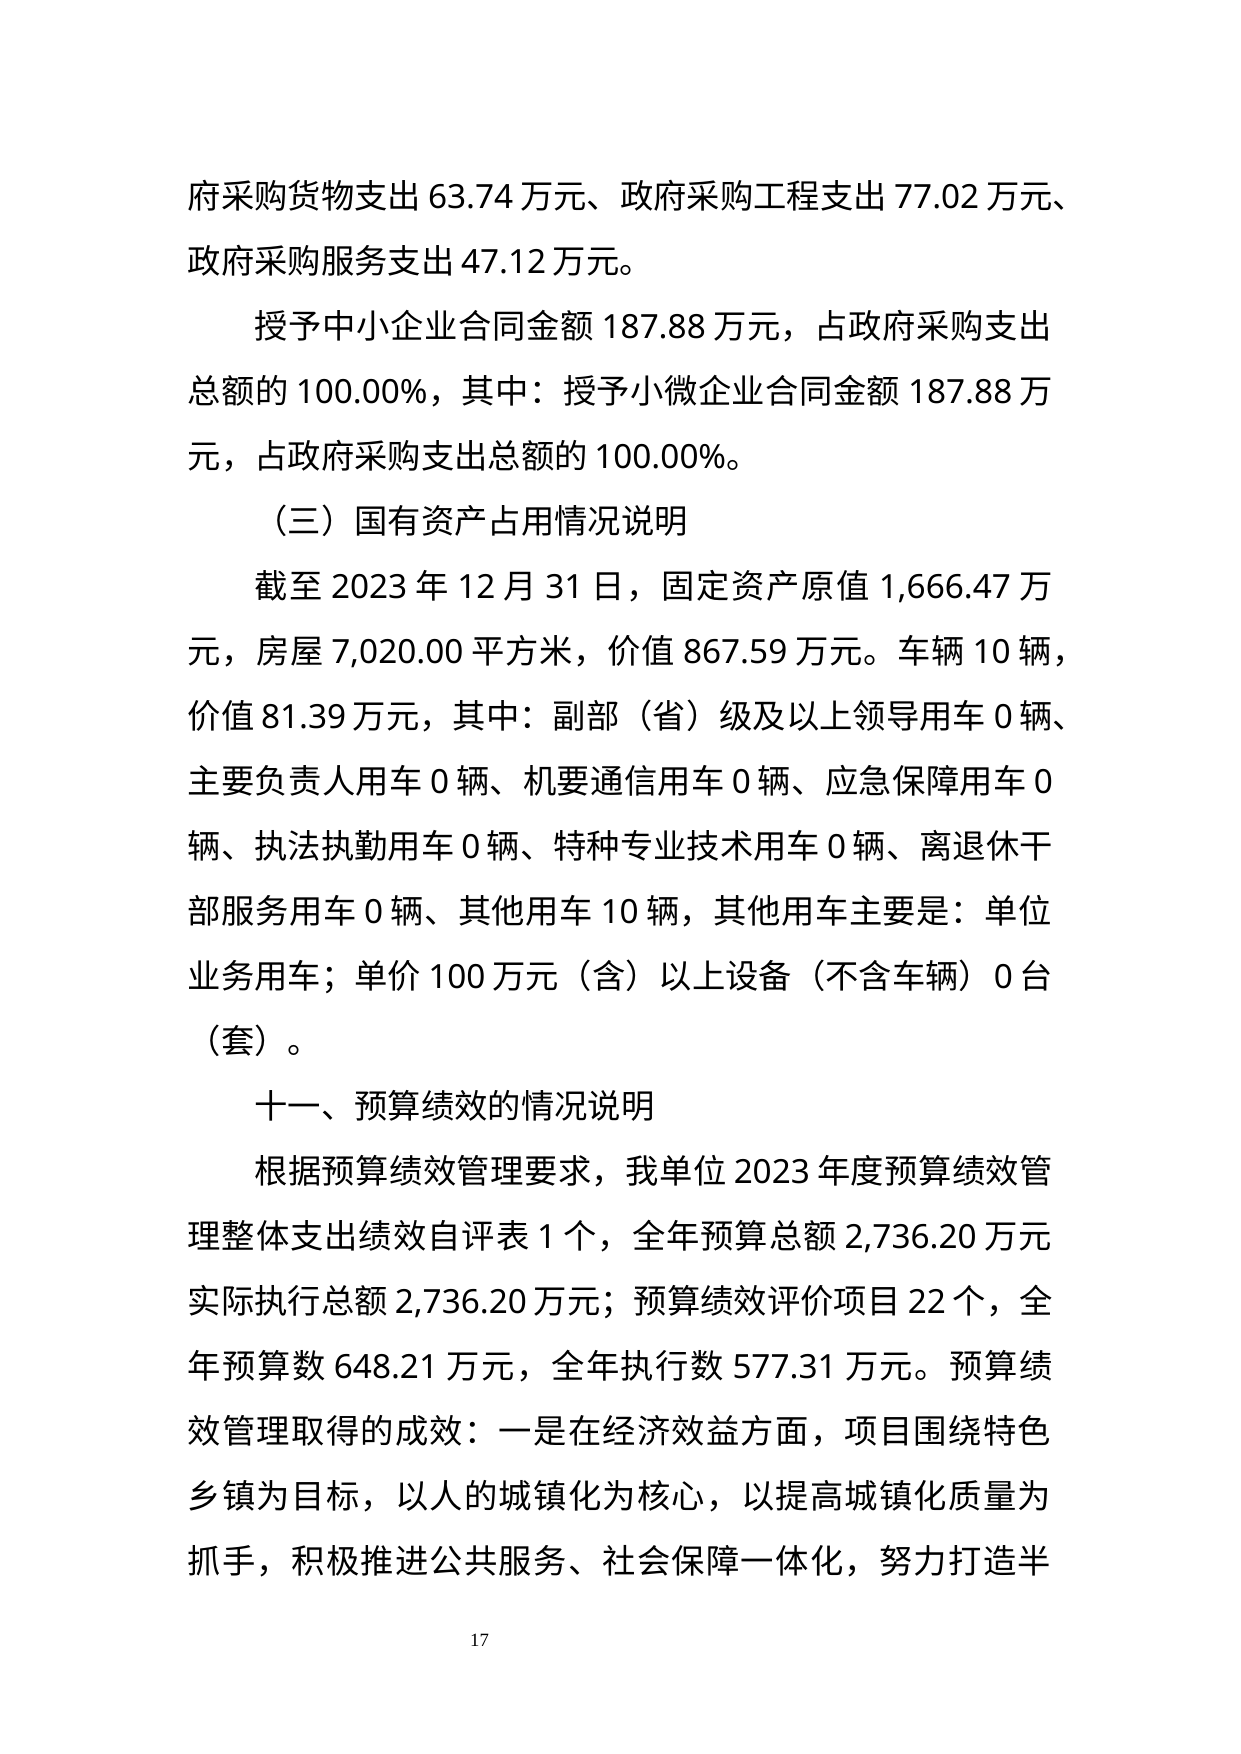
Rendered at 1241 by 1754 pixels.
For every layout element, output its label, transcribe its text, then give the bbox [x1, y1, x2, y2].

text 授予中小企业合同金额187.88万元，占政府采购支出总额的100.00%，其中：授予小微企业合同金额187.88万元，占政府采购支出总额的100.00%。 [187, 292, 1053, 487]
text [187, 1137, 1053, 1592]
text （三）国有资产占用情况说明 [187, 487, 1053, 552]
text 十一、预算绩效的情况说明 [187, 1072, 1053, 1137]
text 截至2023年12月31日，固定资产原值1,666.47万元，房屋7,020.00平方米，价值867.59万元。车辆10辆，价值81.39万元，其中：副部（省）级及以上领导用车0辆、主要负责人用车0辆、机要通信用车0辆、应急保障用车0辆、执法执勤用车0辆、特种专业技术用车0辆、离退休干部服务用车0辆、其他用车10辆，其他用车主要是：单位业务用车；单价100万元（含）以上设备（不含车辆）0台（套）。 [187, 552, 1053, 1072]
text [187, 162, 1053, 292]
